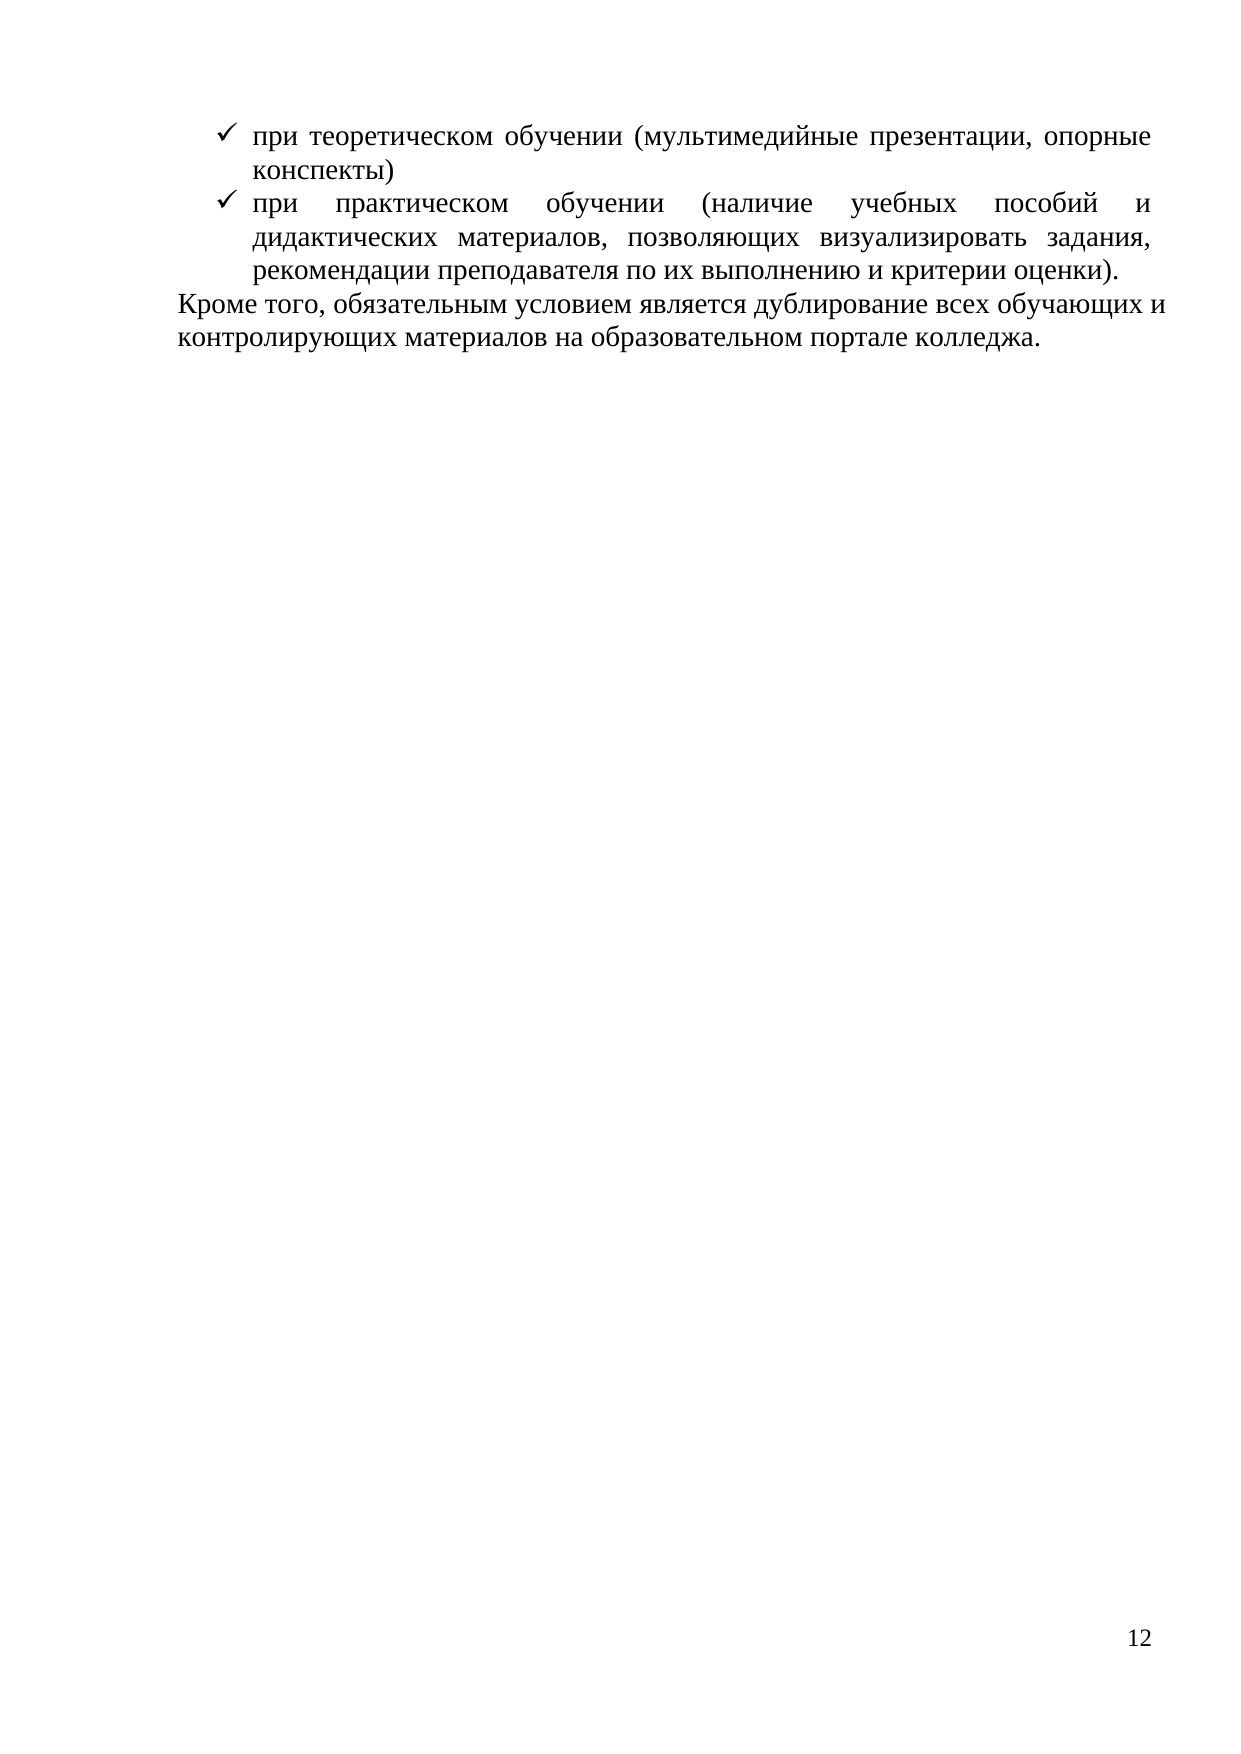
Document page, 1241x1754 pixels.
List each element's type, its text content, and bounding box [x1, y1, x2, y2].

text Кроме того, обязательным условием является дублирование всех обучающих и контролирующих материалов на образовательном портале колледжа. [177, 286, 1167, 353]
list при практическом обучении (наличие учебных пособий и дидактических материалов, позволяющих визуализировать задания, рекомендации преподавателя по их выполнению и критерии оценки). [215, 185, 1152, 286]
list при теоретическом обучении (мультимедийные презентации, опорные конспекты) [215, 118, 1152, 185]
